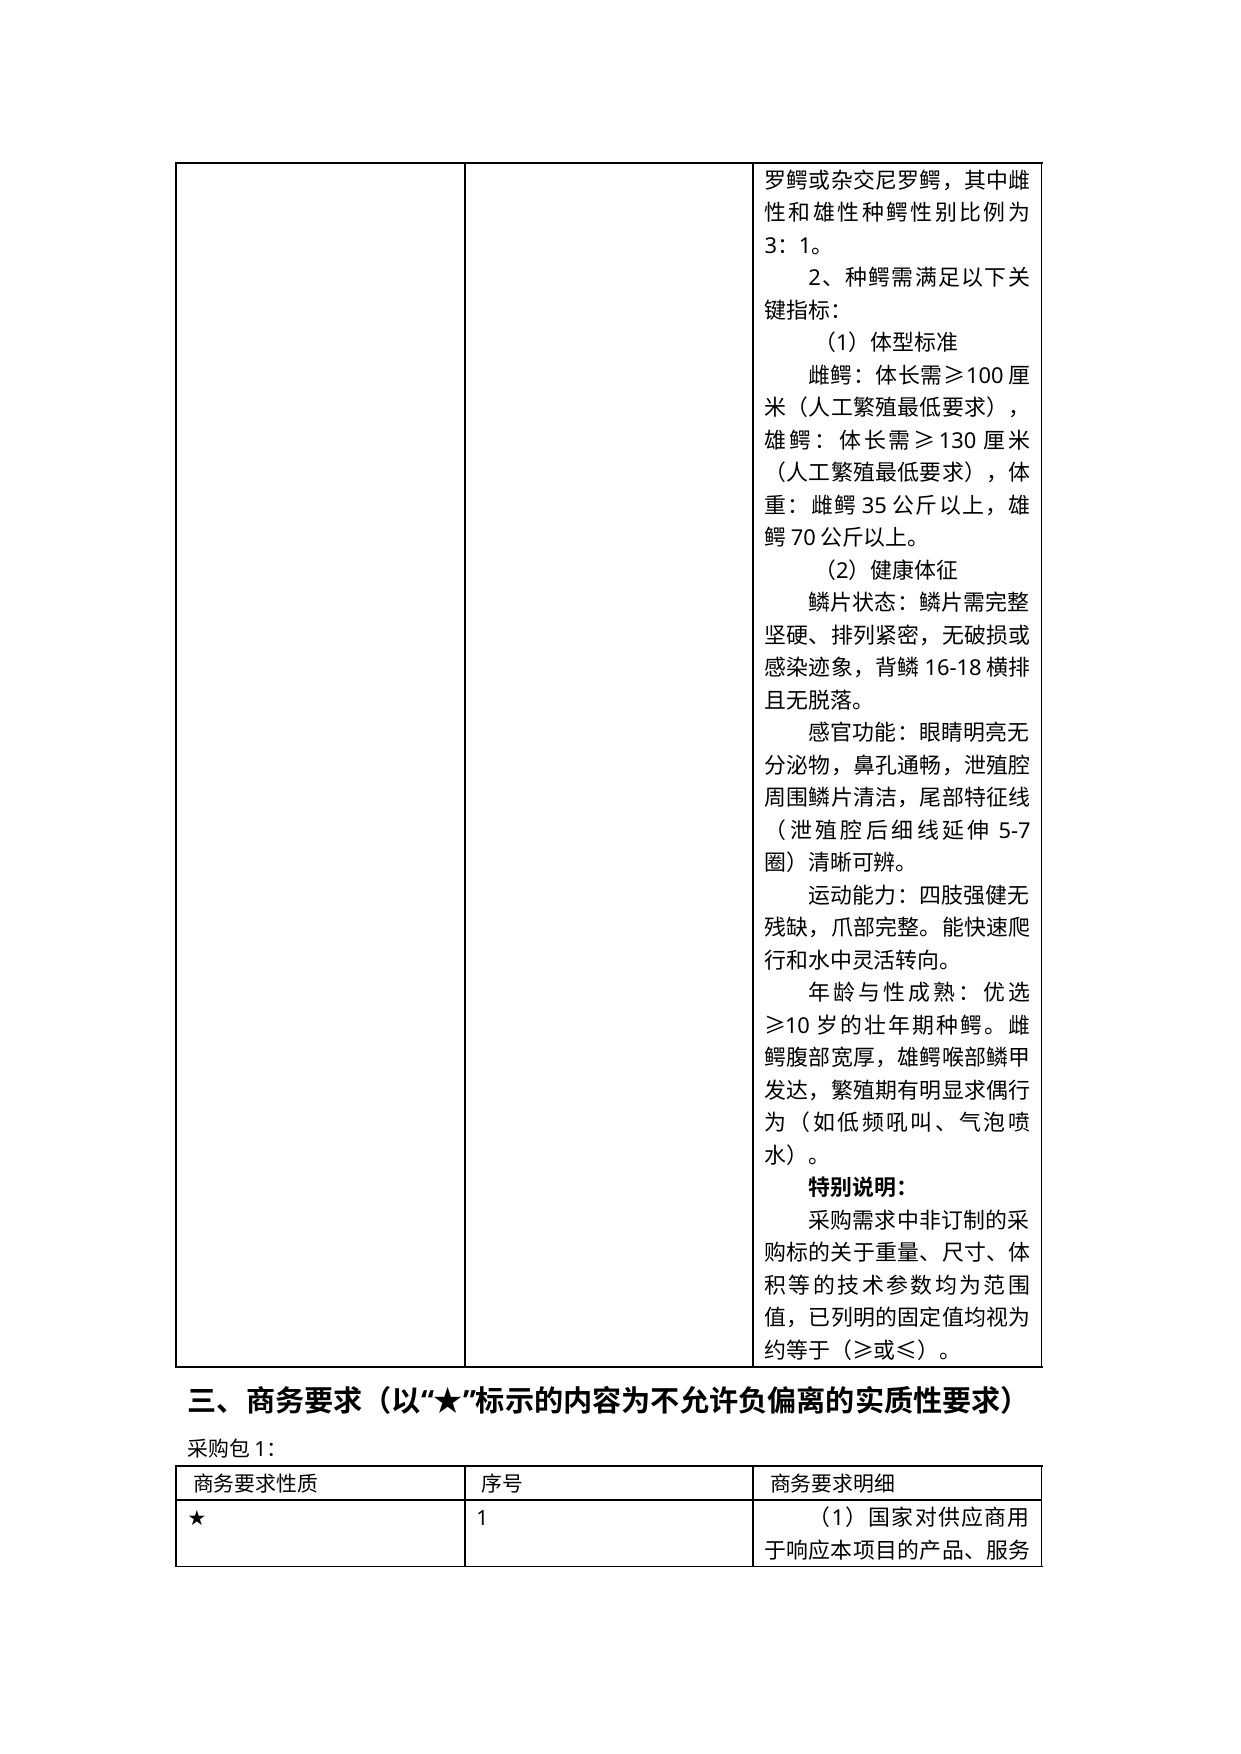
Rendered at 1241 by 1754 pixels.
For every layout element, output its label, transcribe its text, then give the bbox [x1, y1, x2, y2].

text 采购包1： [187, 1433, 1053, 1465]
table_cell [754, 164, 1041, 1366]
table_header 商务要求明细 [754, 1467, 1041, 1499]
table_header 商务要求性质 [177, 1467, 464, 1499]
table_header 序号 [466, 1467, 752, 1499]
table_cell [754, 1501, 1041, 1566]
text 三、商务要求（以“★”标示的内容为不允许负偏离的实质性要求） [187, 1368, 1053, 1433]
table_cell 1 [466, 1501, 752, 1566]
table_cell 1 [177, 164, 464, 1366]
table_cell ★ [466, 164, 752, 1366]
table_cell ★ [177, 1501, 464, 1566]
